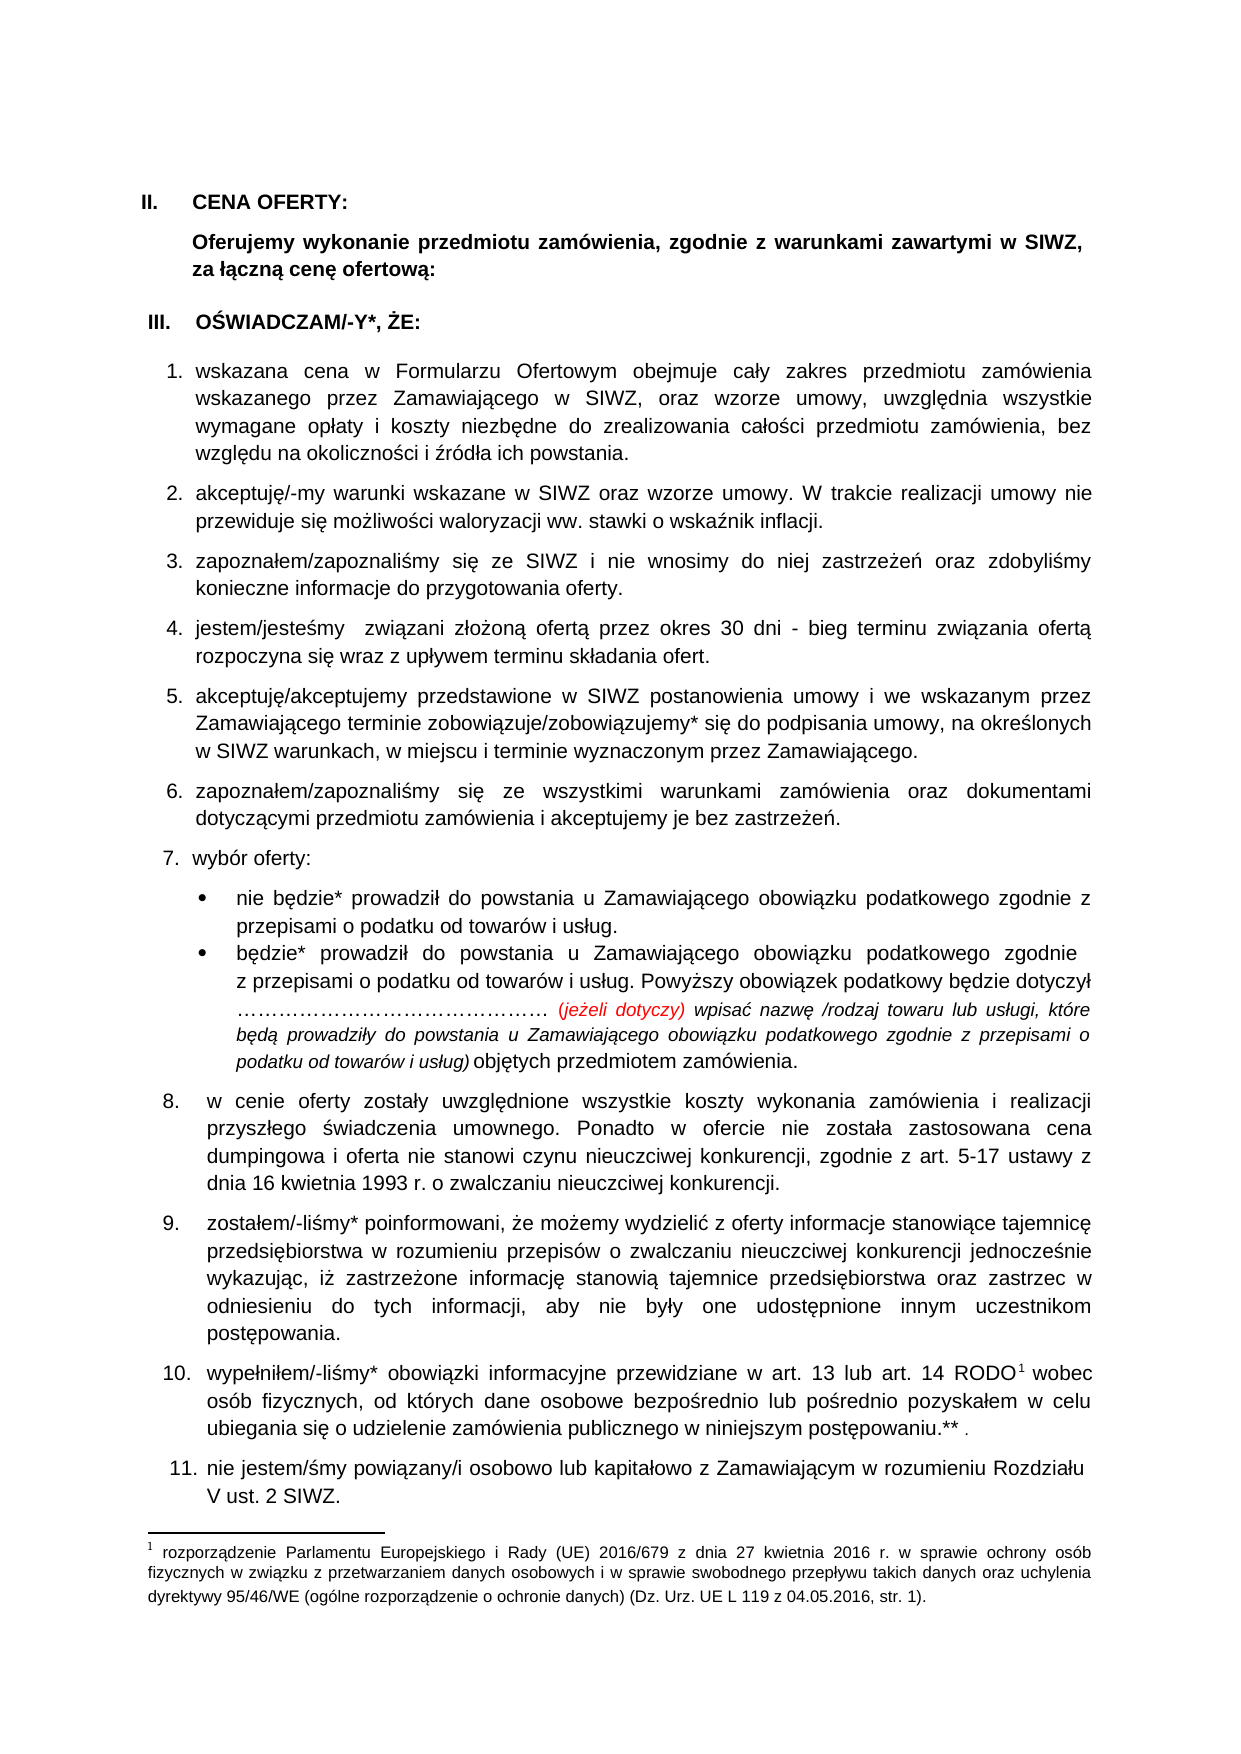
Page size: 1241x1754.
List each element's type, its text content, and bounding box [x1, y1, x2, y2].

list akceptuję/-my warunki wskazane w SIWZ oraz wzorze umowy. W trakcie realizacji umowy nie przewiduje się możliwości waloryzacji ww. stawki o wskaźnik inflacji. [166, 481, 1093, 533]
list CENA OFERTY: [141, 190, 1093, 214]
list wskazana cena w Formularzu Ofertowym obejmuje cały zakres przedmiotu zamówienia wskazanego przez Zamawiającego w SIWZ, oraz wzorze umowy, uwzględnia wszystkie wymagane opłaty i koszty niezbędne do zrealizowania całości przedmiotu zamówienia, bez względu na okoliczności i źródła ich powstania. [166, 359, 1093, 465]
list wypełniłem/-liśmy* obowiązki informacyjne przewidziane w art. 13 lub art. 14 RODO wobec osób fizycznych, od których dane osobowe bezpośrednio lub pośrednio pozyskałem w celu ubiegania się o udzielenie zamówienia publicznego w niniejszym postępowaniu.** . [162, 1361, 1093, 1440]
list jestem/jesteśmy związani złożoną ofertą przez okres 30 dni - bieg terminu związania ofertą rozpoczyna się wraz z upływem terminu składania ofert. [166, 616, 1093, 668]
list OŚWIADCZAM/-Y*, ŻE: [148, 310, 1093, 334]
list zostałem/-liśmy* poinformowani, że możemy wydzielić z oferty informacje stanowiące tajemnicę przedsiębiorstwa w rozumieniu przepisów o zwalczaniu nieuczciwej konkurencji jednocześnie wykazując, iż zastrzeżone informację stanowią tajemnice przedsiębiorstwa oraz zastrzec w odniesieniu do tych informacji, aby nie były one udostępnione innym uczestnikom postępowania. [162, 1211, 1093, 1345]
list nie będzie* prowadził do powstania u Zamawiającego obowiązku podatkowego zgodnie z przepisami o podatku od towarów i usług. [199, 886, 1093, 938]
list wybór oferty: [162, 846, 1093, 870]
list akceptuję/akceptujemy przedstawione w SIWZ postanowienia umowy i we wskazanym przez Zamawiającego terminie zobowiązuje/zobowiązujemy* się do podpisania umowy, na określonych w SIWZ warunkach, w miejscu i terminie wyznaczonym przez Zamawiającego. [166, 684, 1093, 763]
list będzie* prowadził do powstania u Zamawiającego obowiązku podatkowego zgodnie z przepisami o podatku od towarów i usług. Powyższy obowiązek podatkowy będzie dotyczył ……………………………………… (jeżeli dotyczy) wpisać nazwę /rodzaj towaru lub usługi, które będą prowadziły do powstania u Zamawiającego obowiązku podatkowego zgodnie z przepisami o podatku od towarów i usług) objętych przedmiotem zamówienia. [199, 941, 1093, 1073]
list w cenie oferty zostały uwzględnione wszystkie koszty wykonania zamówienia i realizacji przyszłego świadczenia umownego. Ponadto w ofercie nie została zastosowana cena dumpingowa i oferta nie stanowi czynu nieuczciwej konkurencji, zgodnie z art. 5-17 ustawy z dnia 16 kwietnia 1993 r. o zwalczaniu nieuczciwej konkurencji. [162, 1089, 1093, 1195]
list zapoznałem/zapoznaliśmy się ze wszystkimi warunkami zamówienia oraz dokumentami dotyczącymi przedmiotu zamówienia i akceptujemy je bez zastrzeżeń. [166, 779, 1093, 830]
list Oferujemy wykonanie przedmiotu zamówienia, zgodnie z warunkami zawartymi w SIWZ, za łączną cenę ofertową: [192, 230, 1093, 281]
list nie jestem/śmy powiązany/i osobowo lub kapitałowo z Zamawiającym w rozumieniu Rozdziału V ust. 2 SIWZ. [169, 1456, 1093, 1508]
list zapoznałem/zapoznaliśmy się ze SIWZ i nie wnosimy do niej zastrzeżeń oraz zdobyliśmy konieczne informacje do przygotowania oferty. [166, 549, 1093, 600]
